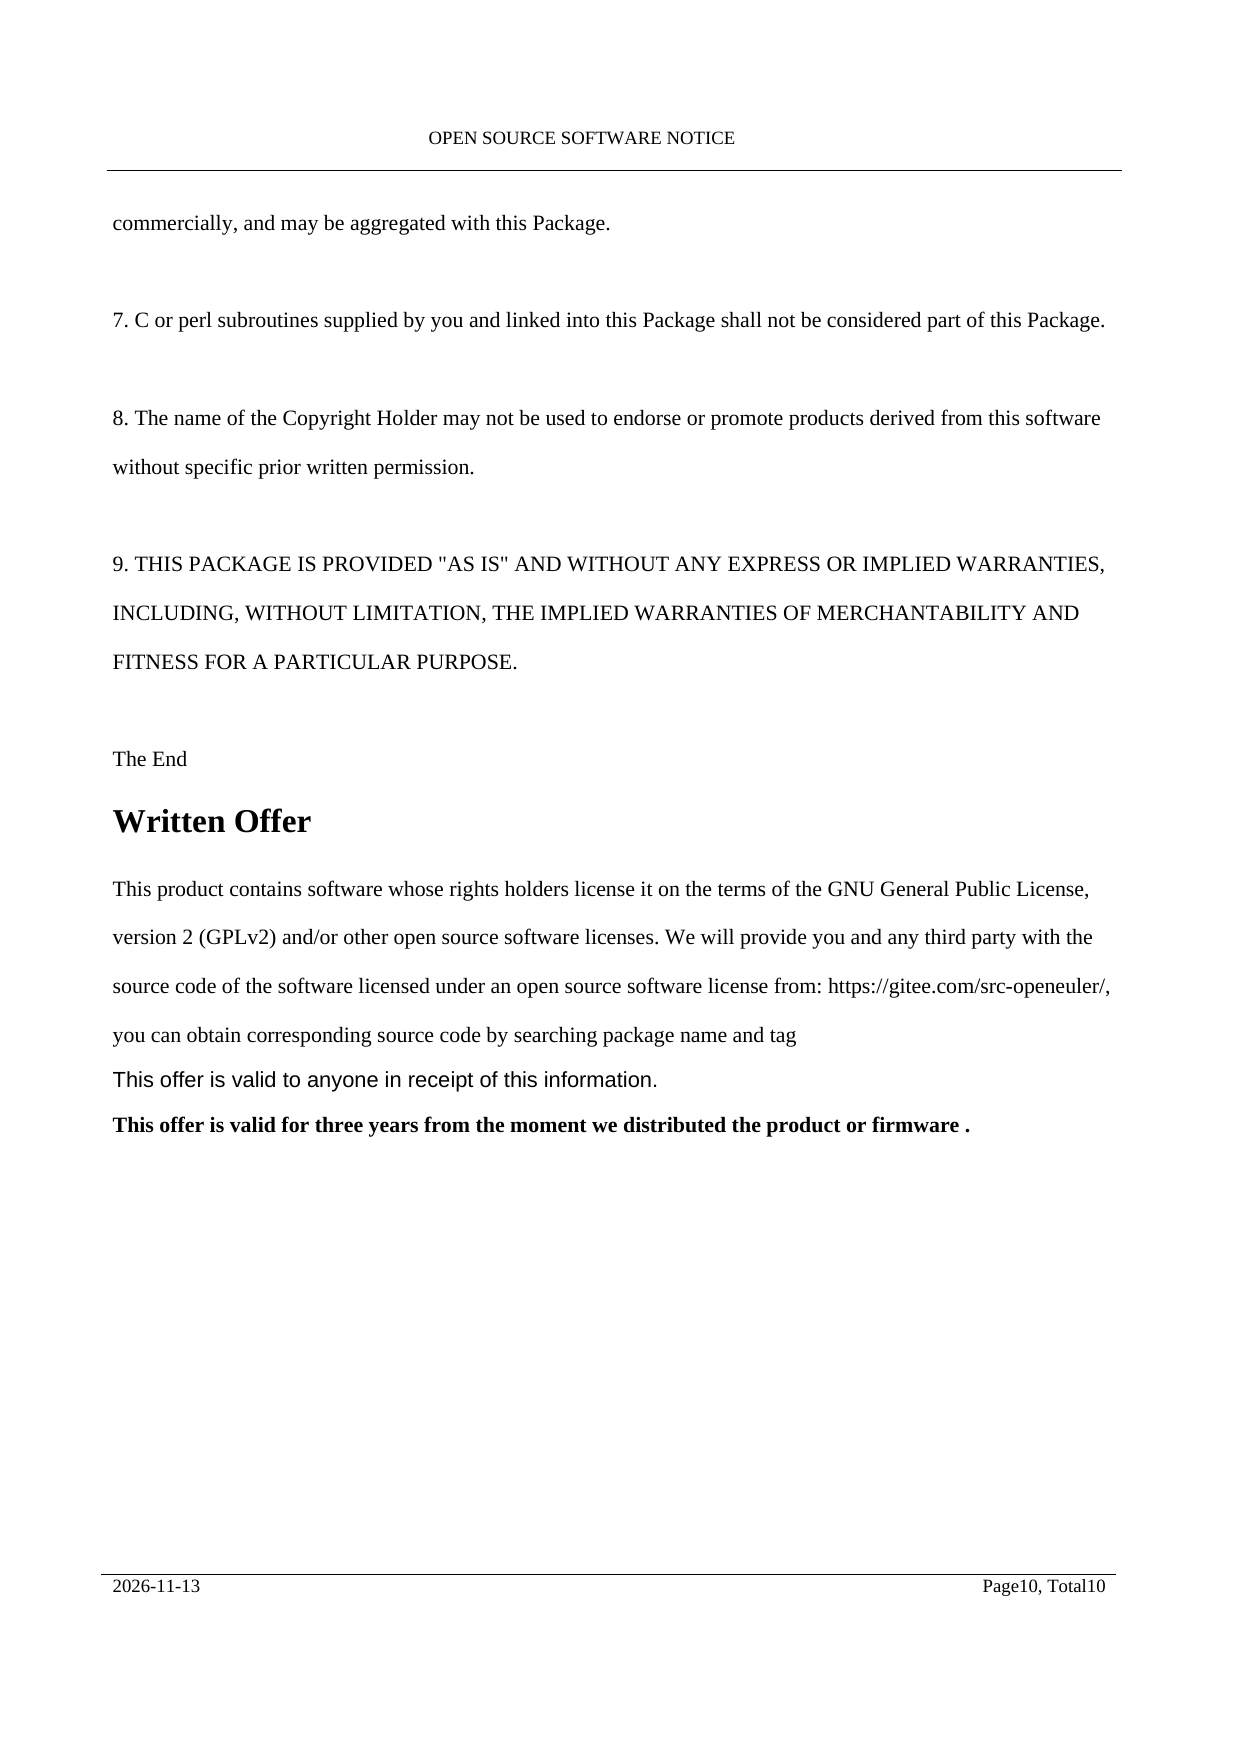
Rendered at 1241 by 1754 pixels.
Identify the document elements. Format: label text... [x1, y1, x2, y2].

text Written Offer [112, 788, 1128, 853]
text This product contains software whose rights holders license it on the terms of the GNU General Public License, version 2 (GPLv2) and/or other open source software licenses. We will provide you and any third party with the source code of the software licensed under an open source software license from: https://gitee.com/src-openeuler/, you can obtain corresponding source code by searching package name and tag [112, 872, 1128, 1051]
text This offer is valid for three years from the moment we distributed the product or firmware . [112, 1108, 1128, 1141]
text This offer is valid to anyone in receipt of this information. [112, 1063, 1128, 1096]
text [112, 206, 1128, 775]
